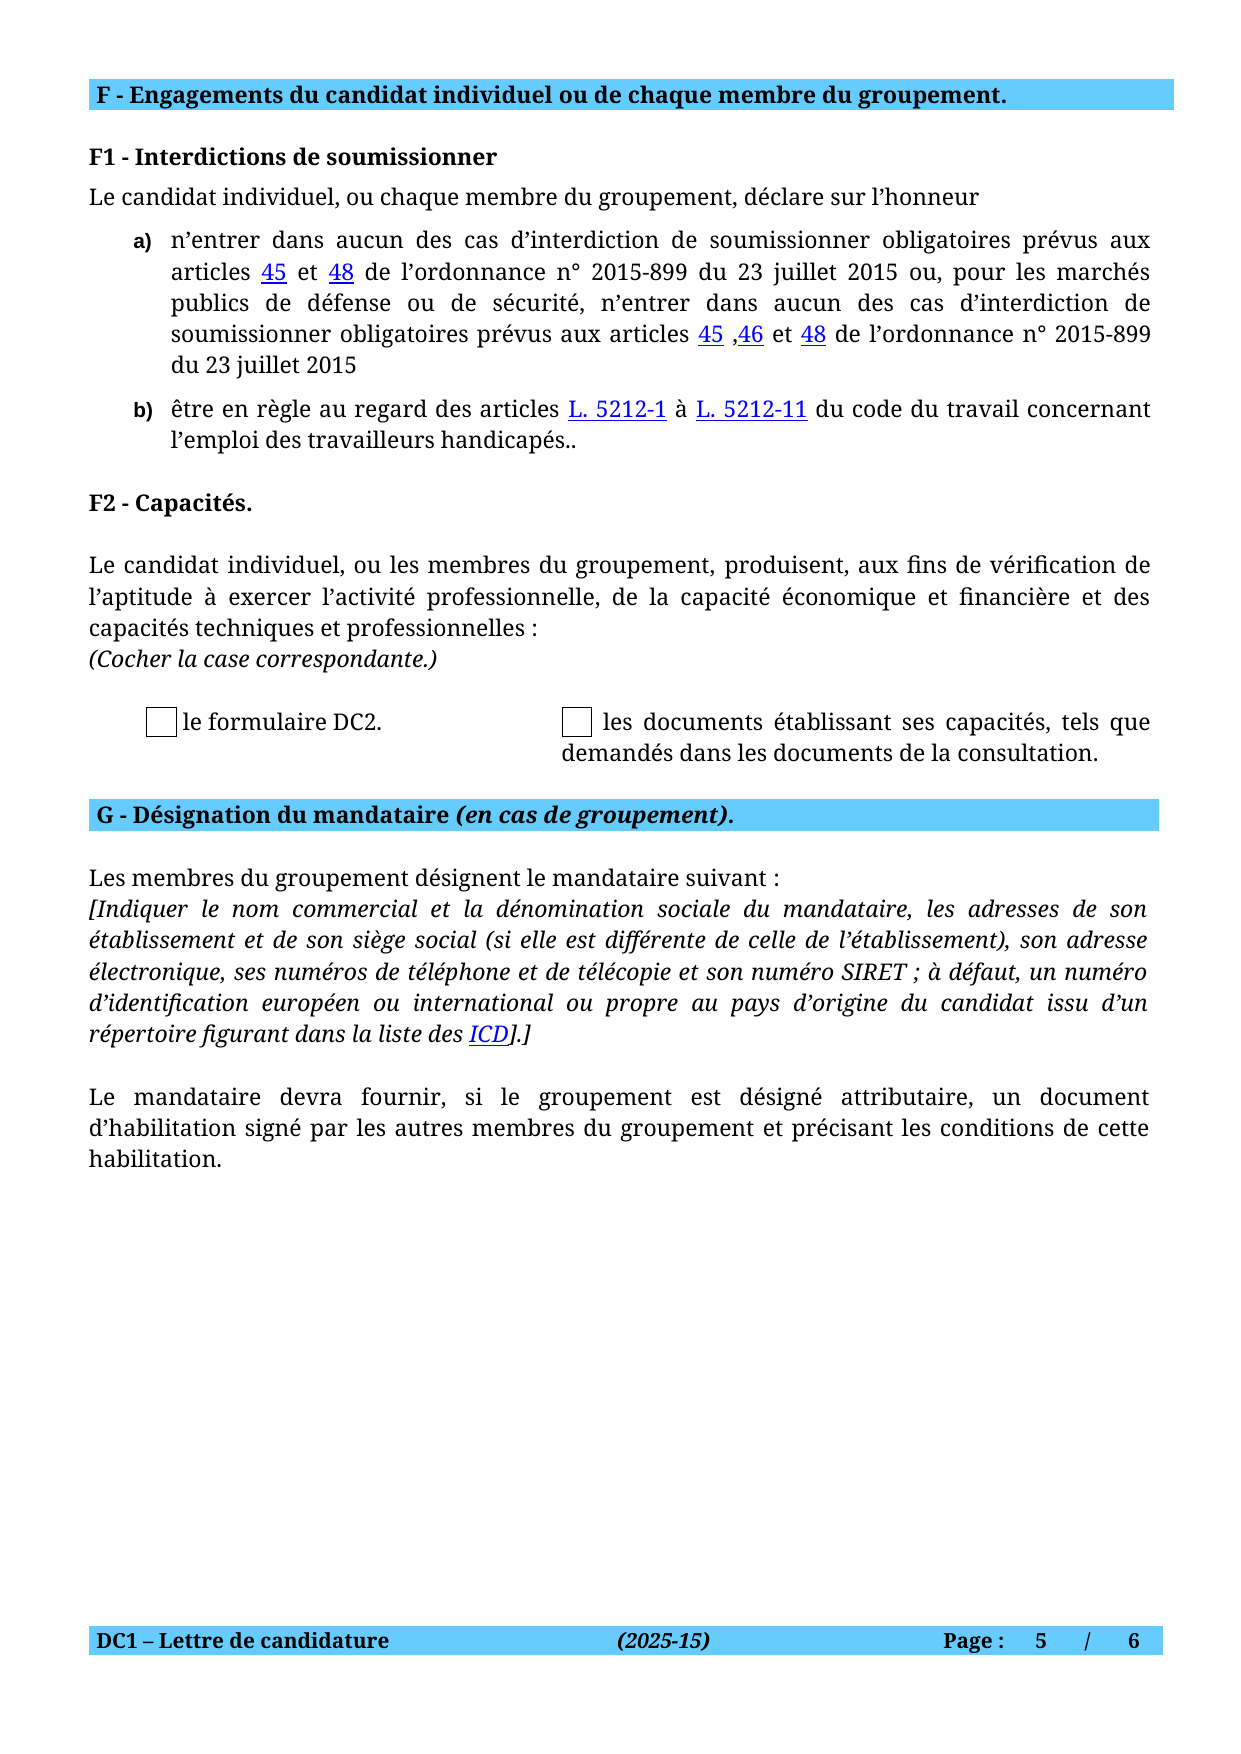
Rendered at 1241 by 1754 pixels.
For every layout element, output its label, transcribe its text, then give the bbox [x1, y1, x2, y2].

text [Indiquer le nom commercial et la dénomination sociale du mandataire, les adresses de son établissement et de son siège social (si elle est différente de celle de l’établissement), son adresse électronique, ses numéros de téléphone et de télécopie et son numéro SIRET ; à défaut, un numéro d’identification européen ou international ou propre au pays d’origine du candidat issu d’un répertoire figurant dans la liste des ICD].] [89, 893, 1152, 1049]
text Les membres du groupement désignent le mandataire suivant : [89, 862, 1152, 893]
text le formulaire DC2. les documents établissant ses capacités, tels que demandés dans les documents de la consultation. [146, 706, 1152, 768]
text (Cocher la case correspondante.) [89, 643, 1152, 674]
table_header F - Engagements du candidat individuel ou de chaque membre du groupement. [89, 79, 1174, 110]
text F2 - Capacités. [89, 487, 1152, 518]
text Le candidat individuel, ou les membres du groupement, produisent, aux fins de vérification de l’aptitude à exercer l’activité professionnelle, de la capacité économique et financière et des capacités techniques et professionnelles : [89, 549, 1152, 643]
text Le candidat individuel, ou chaque membre du groupement, déclare sur l’honneur [89, 181, 1152, 212]
list être en règle au regard des articles L. 5212-1 à L. 5212-11 du code du travail concernant l’emploi des travailleurs handicapés.. [133, 393, 1152, 456]
text F1 - Interdictions de soumissionner [89, 141, 1152, 172]
table_header G - Désignation du mandataire (en cas de groupement). [89, 799, 1159, 831]
text Le mandataire devra fournir, si le groupement est désigné attributaire, un document d’habilitation signé par les autres membres du groupement et précisant les conditions de cette habilitation. [89, 1081, 1152, 1174]
list n’entrer dans aucun des cas d’interdiction de soumissionner obligatoires prévus aux articles 45 et 48 de l’ordonnance n° 2015-899 du 23 juillet 2015 ou, pour les marchés publics de défense ou de sécurité, n’entrer dans aucun des cas d’interdiction de soumissionner obligatoires prévus aux articles 45 ,46 et 48 de l’ordonnance n° 2015-899 du 23 juillet 2015 [133, 224, 1152, 381]
